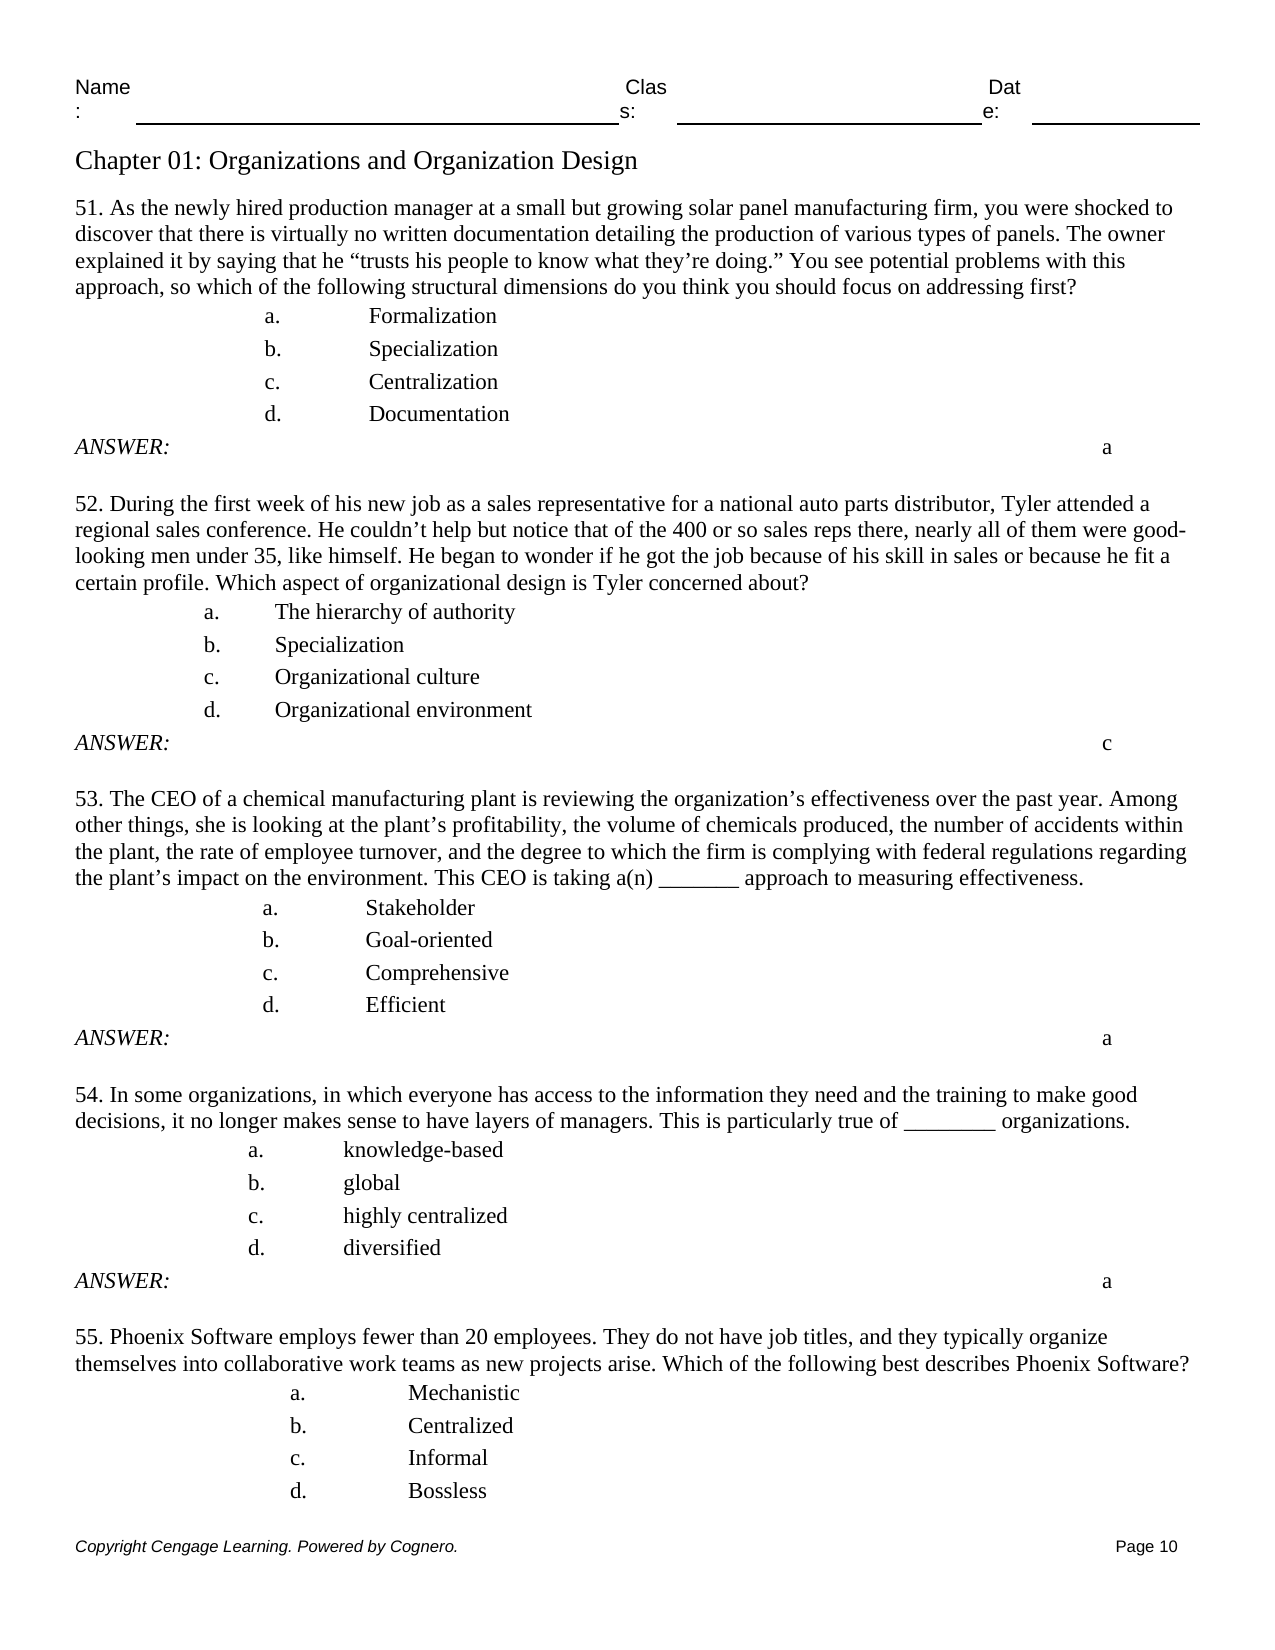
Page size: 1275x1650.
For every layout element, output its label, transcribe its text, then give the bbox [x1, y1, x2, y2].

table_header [75, 1324, 1200, 1507]
table_header 51. As the newly hired production manager at a small but growing solar panel manufacturing firm, you were shocked to discover that there is virtually no written documentation detailing the production of various types of panels. The owner explained it by saying that he “trusts his people to know what they’re doing.” You see potential problems with this approach, so which of the following structural dimensions do you think you should focus on addressing first? [75, 194, 1200, 463]
table_header 52. During the first week of his new job as a sales representative for a national auto parts distributor, Tyler attended a regional sales conference. He couldn’t help but notice that of the 400 or so sales reps there, nearly all of them were good-looking men under 35, like himself. He began to wonder if he got the job because of his skill in sales or because he fit a certain profile. Which aspect of organizational design is Tyler concerned about? [75, 490, 1200, 758]
table_header 53. The CEO of a chemical manufacturing plant is reviewing the organization’s effectiveness over the past year. Among other things, she is looking at the plant’s profitability, the volume of chemicals produced, the number of accidents within the plant, the rate of employee turnover, and the degree to which the firm is complying with federal regulations regarding the plant’s impact on the environment. This CEO is taking a(n) _______ approach to measuring effectiveness. [75, 785, 1200, 1054]
table_header 54. In some organizations, in which everyone has access to the information they need and the training to make good decisions, it no longer makes sense to have layers of managers. This is particularly true of ________ organizations. [75, 1081, 1200, 1296]
